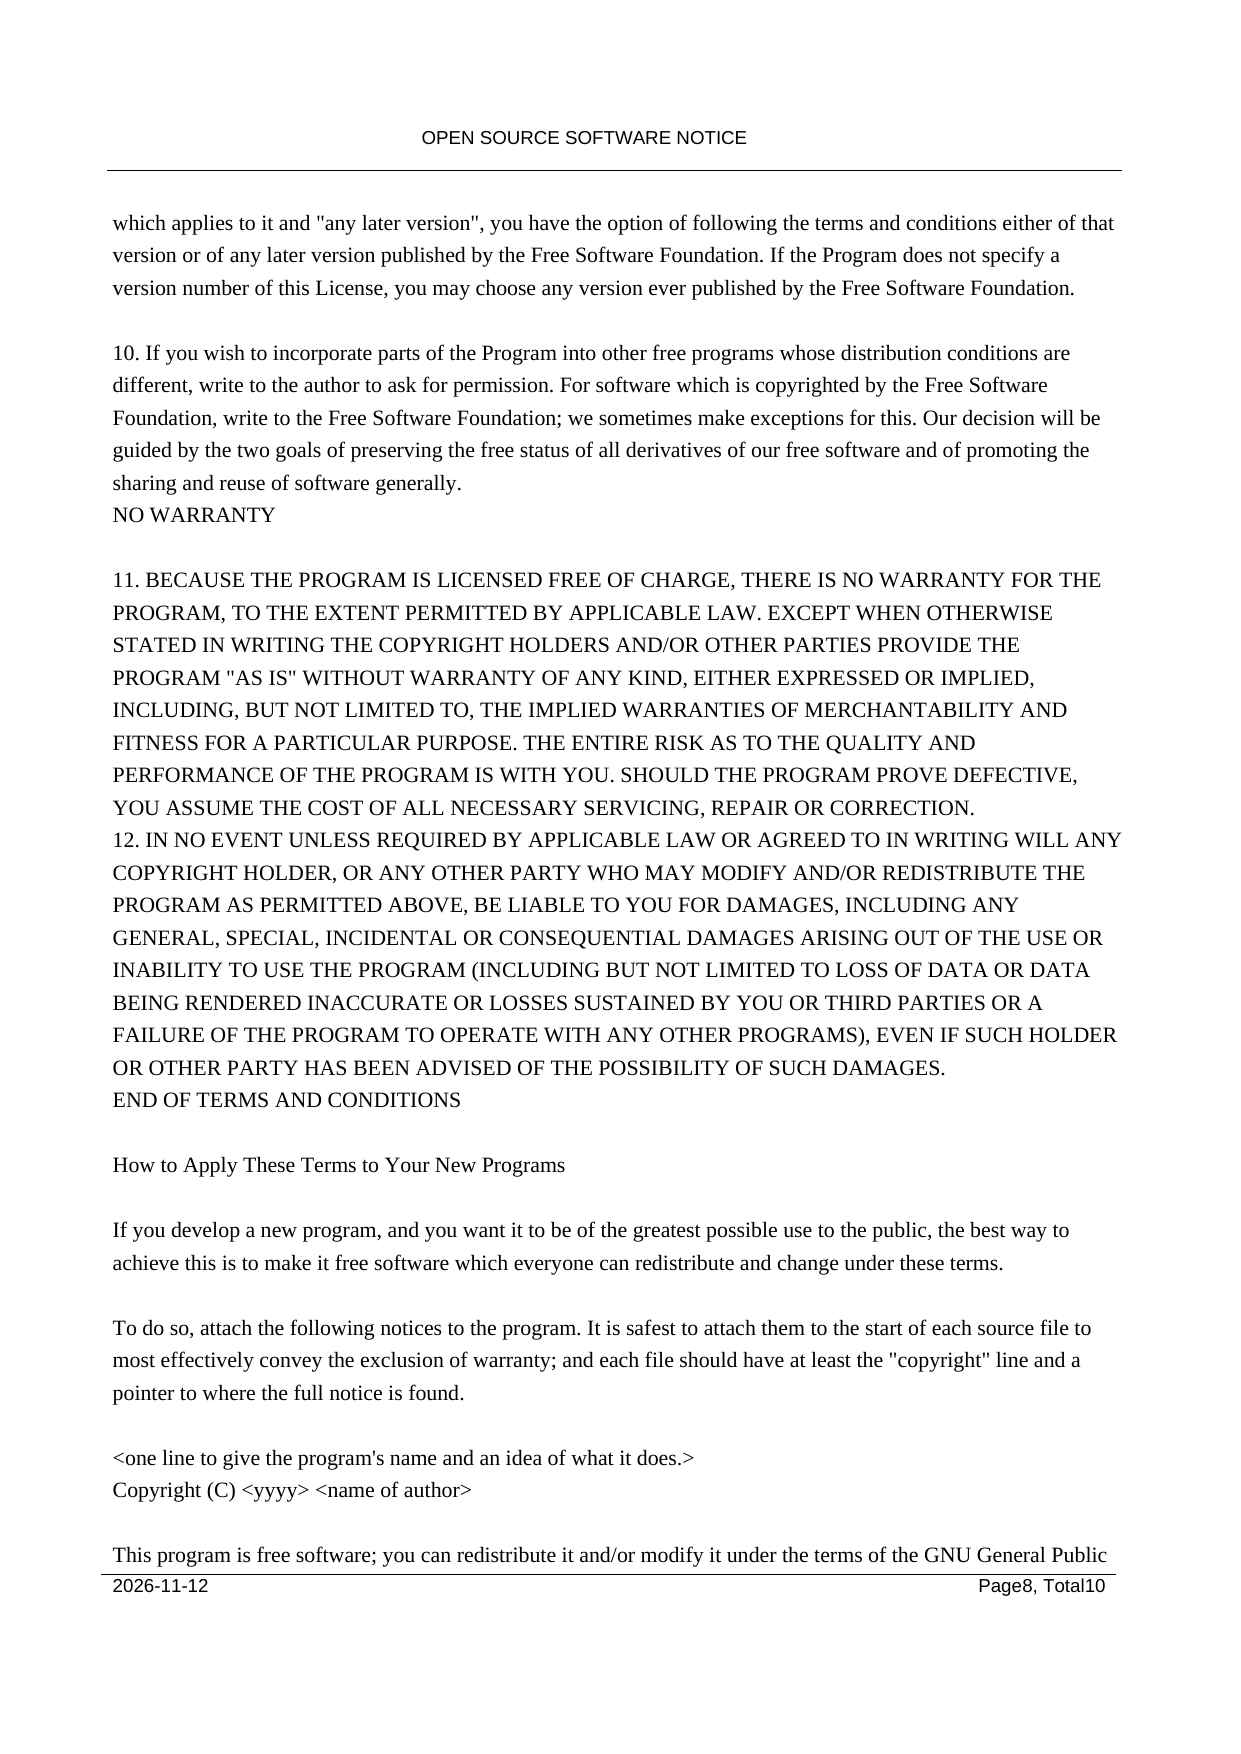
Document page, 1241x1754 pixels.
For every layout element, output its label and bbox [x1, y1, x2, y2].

text [112, 206, 1128, 1571]
